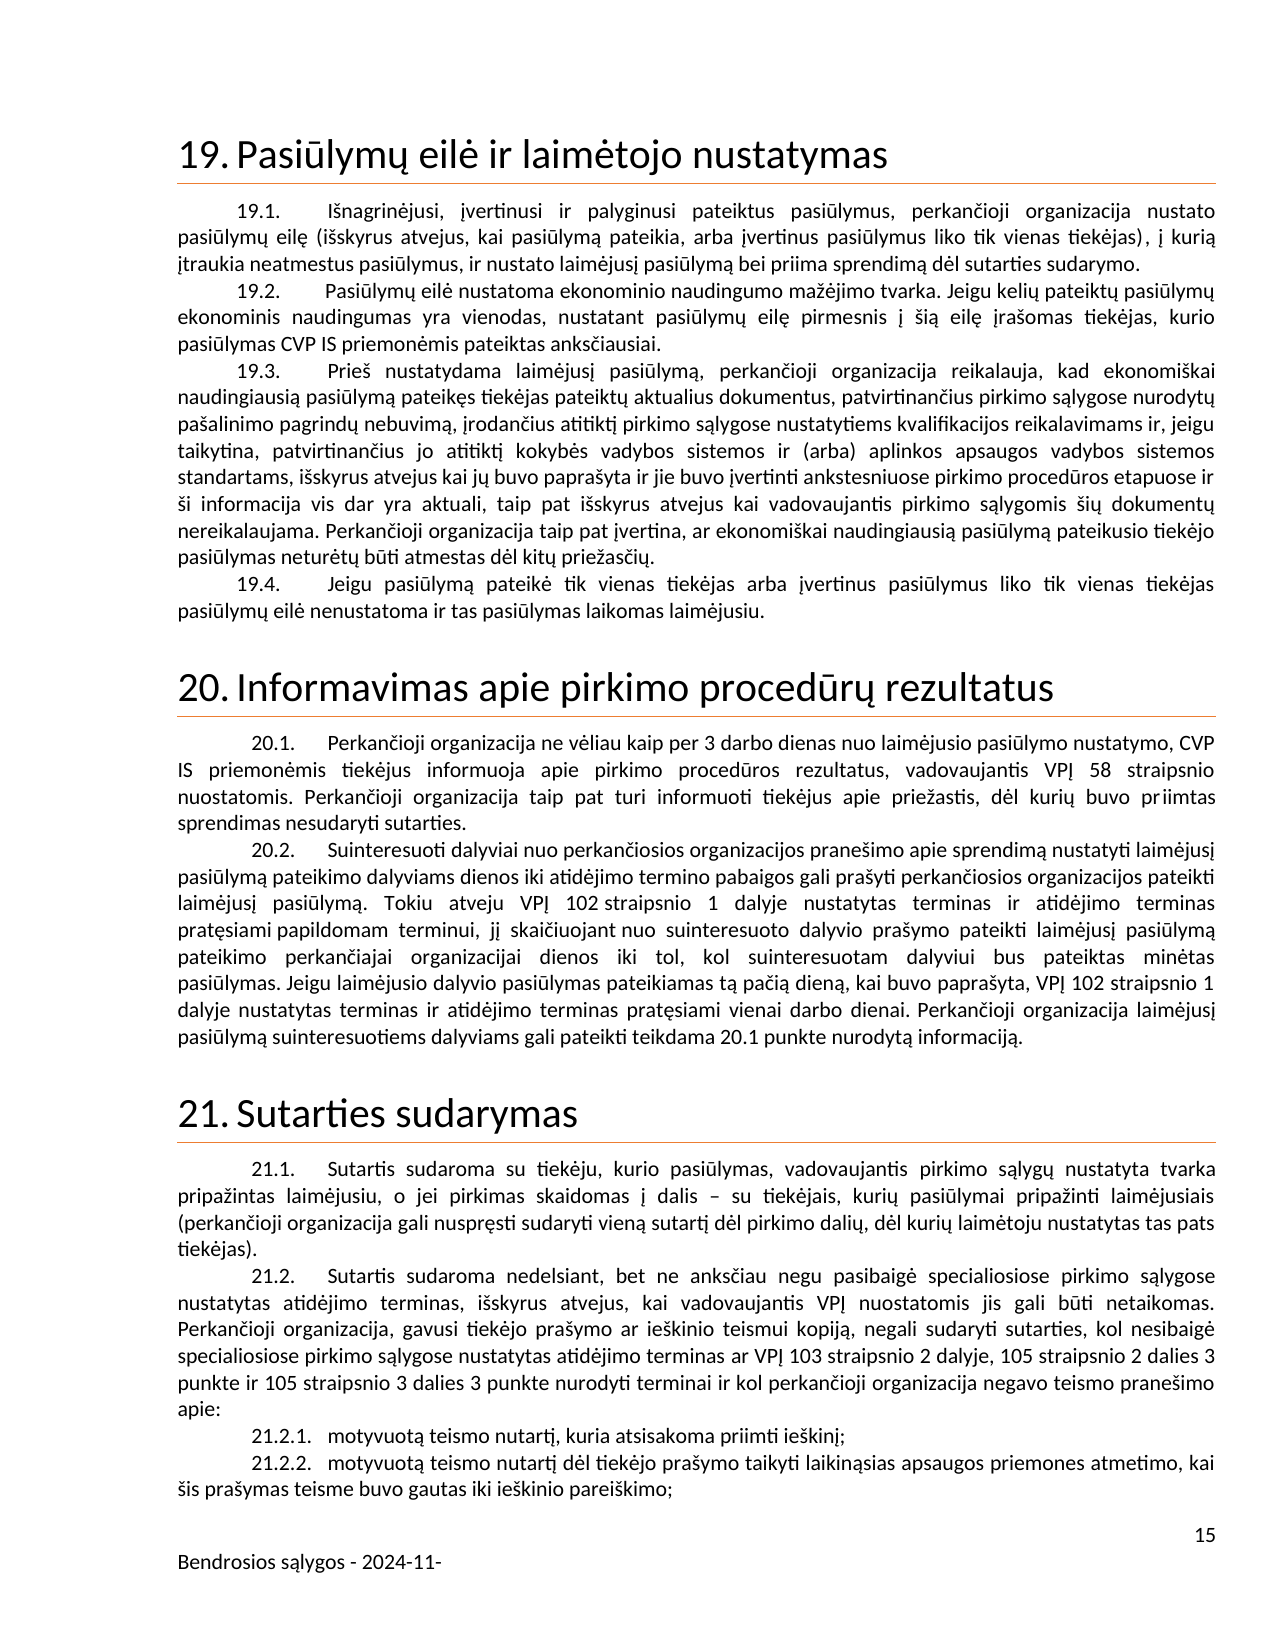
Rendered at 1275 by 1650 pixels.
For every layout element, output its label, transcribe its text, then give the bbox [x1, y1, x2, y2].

list Perkančioji organizacija ne vėliau kaip per 3 darbo dienas nuo laimėjusio pasiūlymo nustatymo, CVP IS priemonėmis tiekėjus informuoja apie pirkimo procedūros rezultatus, vadovaujantis VPĮ 58 straipsnio nuostatomis. Perkančioji organizacija taip pat turi informuoti tiekėjus apie priežastis, dėl kurių buvo priimtas sprendimas nesudaryti sutarties. [177, 729, 1216, 836]
list Sutartis sudaroma su tiekėju, kurio pasiūlymas, vadovaujantis pirkimo sąlygų nustatyta tvarka pripažintas laimėjusiu, o jei pirkimas skaidomas į dalis – su tiekėjais, kurių pasiūlymai pripažinti laimėjusiais (perkančioji organizacija gali nuspręsti sudaryti vieną sutartį dėl pirkimo dalių, dėl kurių laimėtoju nustatytas tas pats tiekėjas). [177, 1156, 1216, 1262]
subtitle Informavimas apie pirkimo procedūrų rezultatus [177, 661, 1216, 716]
list Suinteresuoti dalyviai nuo perkančiosios organizacijos pranešimo apie sprendimą nustatyti laimėjusį pasiūlymą pateikimo dalyviams dienos iki atidėjimo termino pabaigos gali prašyti perkančiosios organizacijos pateikti laimėjusį pasiūlymą. Tokiu atveju VPĮ 102 straipsnio 1 dalyje nustatytas terminas ir atidėjimo terminas pratęsiami papildomam terminui, jį skaičiuojant nuo suinteresuoto dalyvio prašymo pateikti laimėjusį pasiūlymą pateikimo perkančiajai organizacijai dienos iki tol, kol suinteresuotam dalyviui bus pateiktas minėtas pasiūlymas. Jeigu laimėjusio dalyvio pasiūlymas pateikiamas tą pačią dieną, kai buvo paprašyta, VPĮ 102 straipsnio 1 dalyje nustatytas terminas ir atidėjimo terminas pratęsiami vienai darbo dienai. Perkančioji organizacija laimėjusį pasiūlymą suinteresuotiems dalyviams gali pateikti teikdama 20.1 punkte nurodytą informaciją. [177, 836, 1216, 1049]
list motyvuotą teismo nutartį dėl tiekėjo prašymo taikyti laikinąsias apsaugos priemones atmetimo, kai šis prašymas teisme buvo gautas iki ieškinio pareiškimo; [177, 1449, 1216, 1502]
list Sutartis sudaroma nedelsiant, bet ne anksčiau negu pasibaigė specialiosiose pirkimo sąlygose nustatytas atidėjimo terminas, išskyrus atvejus, kai vadovaujantis VPĮ nuostatomis jis gali būti netaikomas. Perkančioji organizacija, gavusi tiekėjo prašymo ar ieškinio teismui kopiją, negali sudaryti sutarties, kol nesibaigė specialiosiose pirkimo sąlygose nustatytas atidėjimo terminas ar VPĮ 103 straipsnio 2 dalyje, 105 straipsnio 2 dalies 3 punkte ir 105 straipsnio 3 dalies 3 punkte nurodyti terminai ir kol perkančioji organizacija negavo teismo pranešimo apie: [177, 1262, 1216, 1422]
subtitle Sutarties sudarymas [177, 1087, 1216, 1142]
list motyvuotą teismo nutartį, kuria atsisakoma priimti ieškinį; [251, 1422, 1216, 1449]
list Pasiūlymų eilė nustatoma ekonominio naudingumo mažėjimo tvarka. Jeigu kelių pateiktų pasiūlymų ekonominis naudingumas yra vienodas, nustatant pasiūlymų eilę pirmesnis į šią eilę įrašomas tiekėjas, kurio pasiūlymas CVP IS priemonėmis pateiktas anksčiausiai. [177, 277, 1216, 357]
list Jeigu pasiūlymą pateikė tik vienas tiekėjas arba įvertinus pasiūlymus liko tik vienas tiekėjas pasiūlymų eilė nenustatoma ir tas pasiūlymas laikomas laimėjusiu. [177, 570, 1216, 623]
subtitle Pasiūlymų eilė ir laimėtojo nustatymas [177, 128, 1216, 183]
list Išnagrinėjusi, įvertinusi ir palyginusi pateiktus pasiūlymus, perkančioji organizacija nustato pasiūlymų eilę (išskyrus atvejus, kai pasiūlymą pateikia, arba įvertinus pasiūlymus liko tik vienas tiekėjas), į kurią įtraukia neatmestus pasiūlymus, ir nustato laimėjusį pasiūlymą bei priima sprendimą dėl sutarties sudarymo. [177, 197, 1216, 277]
list Prieš nustatydama laimėjusį pasiūlymą, perkančioji organizacija reikalauja, kad ekonomiškai naudingiausią pasiūlymą pateikęs tiekėjas pateiktų aktualius dokumentus, patvirtinančius pirkimo sąlygose nurodytų pašalinimo pagrindų nebuvimą, įrodančius atitiktį pirkimo sąlygose nustatytiems kvalifikacijos reikalavimams ir, jeigu taikytina, patvirtinančius jo atitiktį kokybės vadybos sistemos ir (arba) aplinkos apsaugos vadybos sistemos standartams, išskyrus atvejus kai jų buvo paprašyta ir jie buvo įvertinti ankstesniuose pirkimo procedūros etapuose ir ši informacija vis dar yra aktuali, taip pat išskyrus atvejus kai vadovaujantis pirkimo sąlygomis šių dokumentų nereikalaujama. Perkančioji organizacija taip pat įvertina, ar ekonomiškai naudingiausią pasiūlymą pateikusio tiekėjo pasiūlymas neturėtų būti atmestas dėl kitų priežasčių. [177, 357, 1216, 570]
